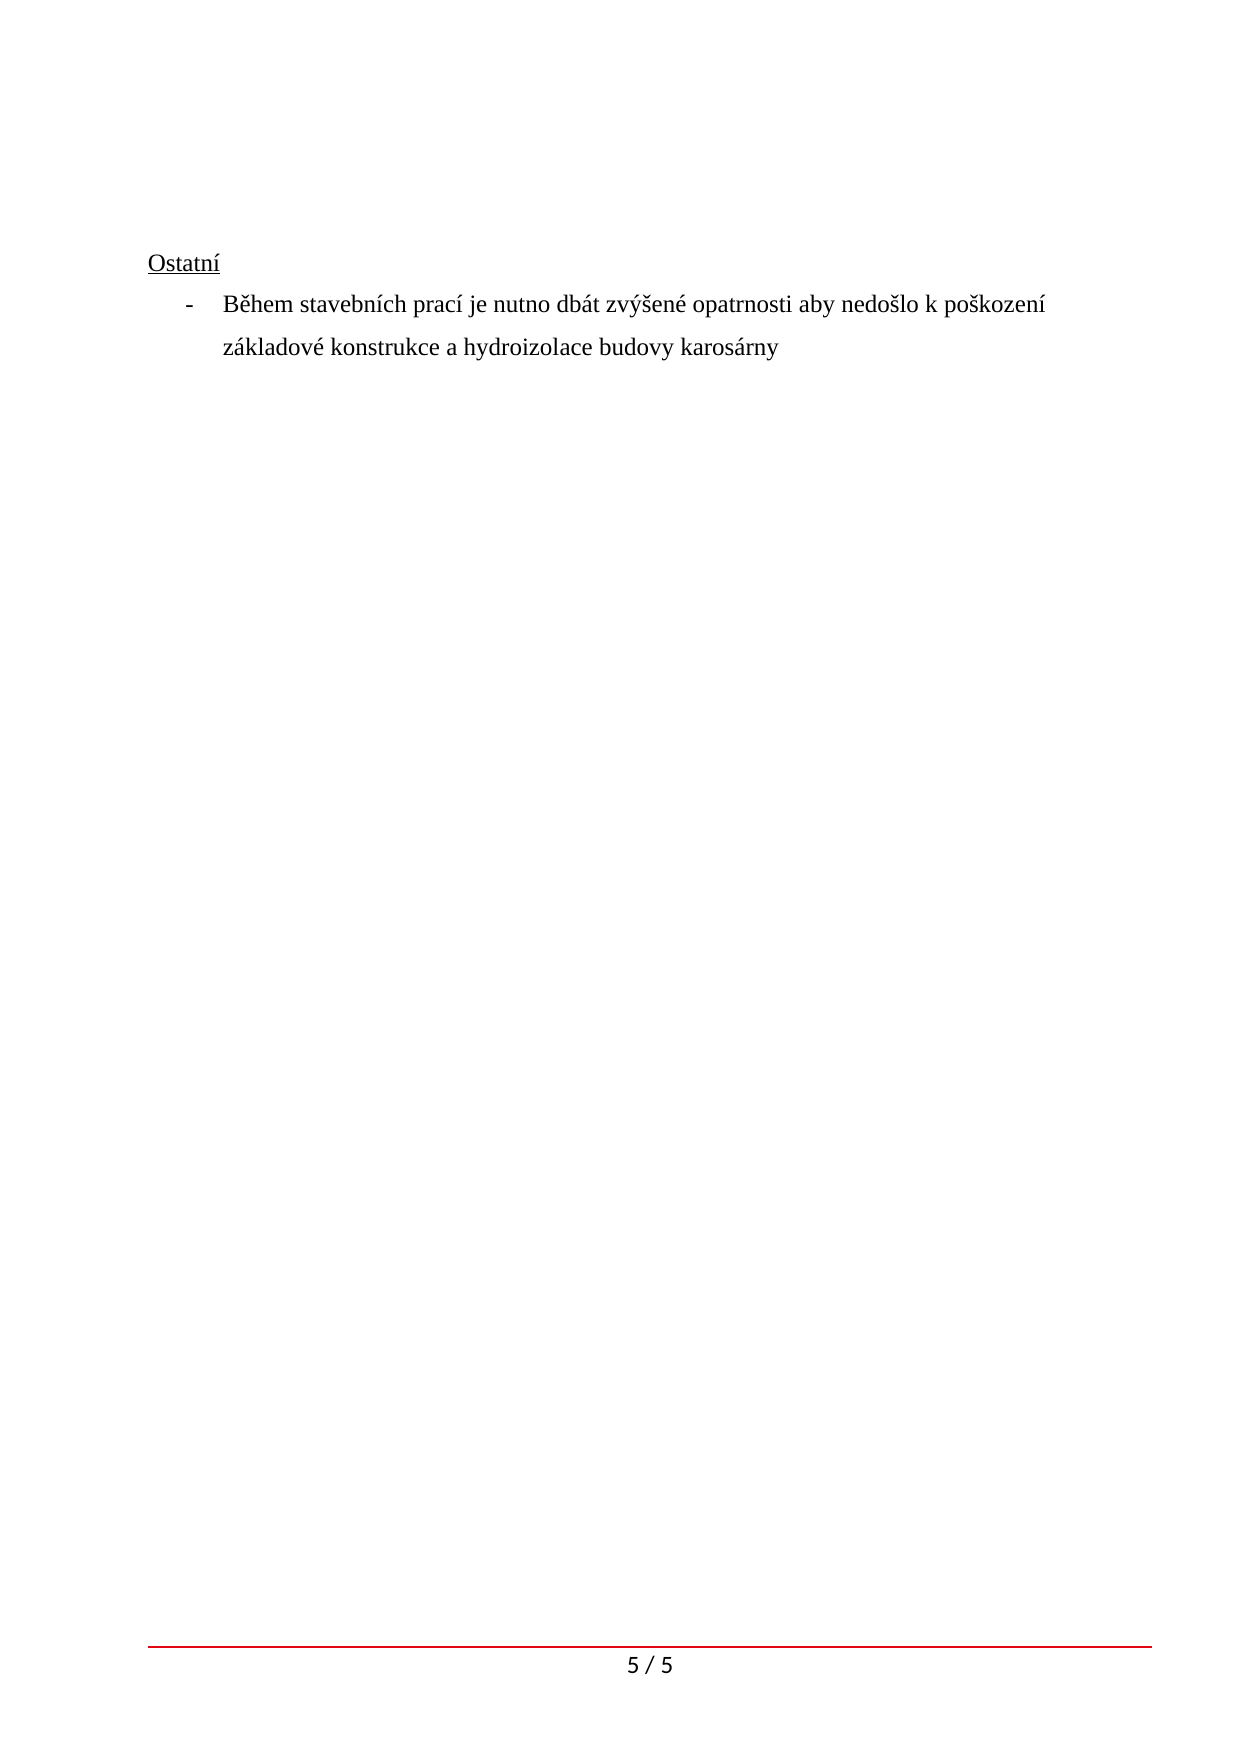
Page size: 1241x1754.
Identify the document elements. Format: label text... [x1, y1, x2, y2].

list Během stavebních prací je nutno dbát zvýšené opatrnosti aby nedošlo k poškození základové konstrukce a hydroizolace budovy karosárny [185, 289, 1152, 361]
text Ostatní [148, 248, 1152, 277]
